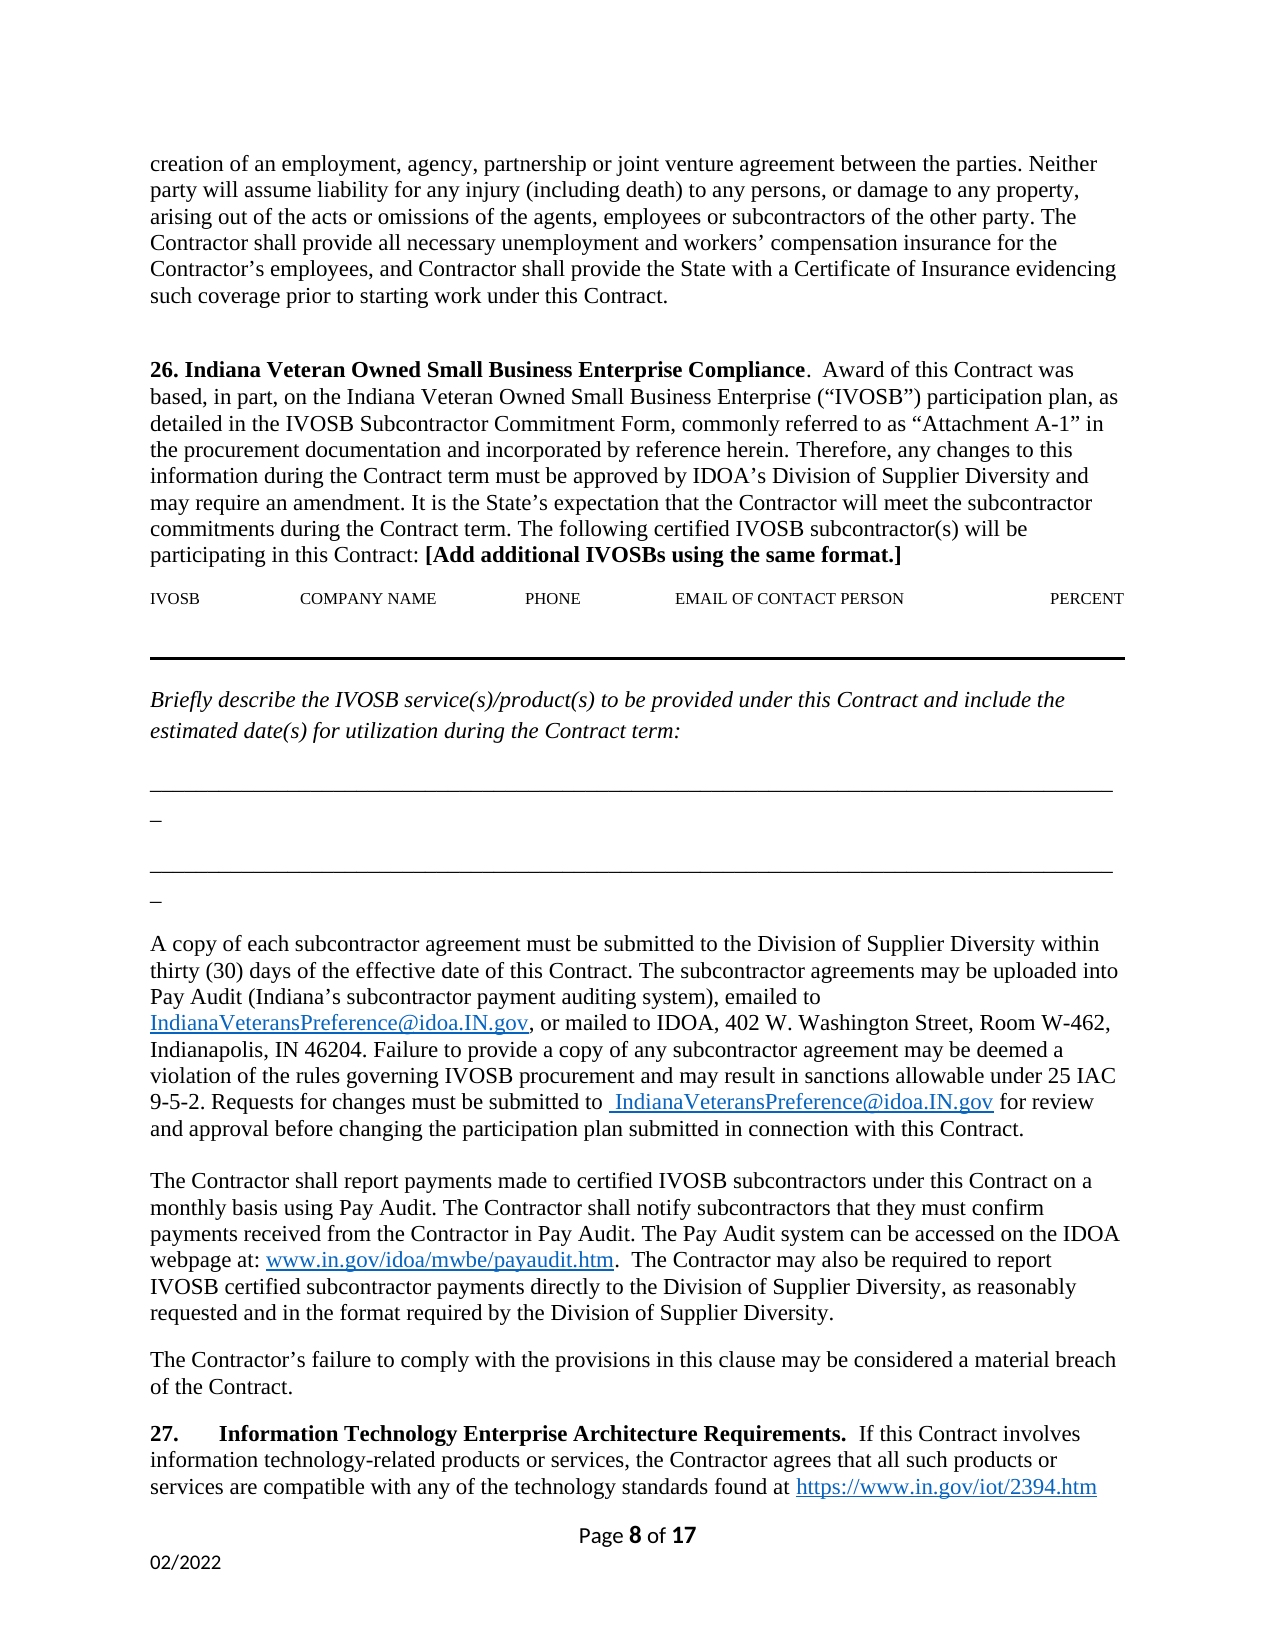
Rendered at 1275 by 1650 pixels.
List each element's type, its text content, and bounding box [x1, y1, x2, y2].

text _____________________________________________________________________________________ [150, 768, 1125, 824]
text 26. Indiana Veteran Owned Small Business Enterprise Compliance. Award of this Contract was based, in part, on the Indiana Veteran Owned Small Business Enterprise (“IVOSB”) participation plan, as detailed in the IVOSB Subcontractor Commitment Form, commonly referred to as “Attachment A-1” in the procurement documentation and incorporated by reference herein. Therefore, any changes to this information during the Contract term must be approved by IDOA’s Division of Supplier Diversity and may require an amendment. It is the State’s expectation that the Contractor will meet the subcontractor commitments during the Contract term. The following certified IVOSB subcontractor(s) will be participating in this Contract: [Add additional IVOSBs using the same format.] [150, 355, 1125, 568]
text The Contractor’s failure to comply with the provisions in this clause may be considered a material breach of the Contract. [150, 1346, 1125, 1399]
text Briefly describe the IVOSB service(s)/product(s) to be provided under this Contract and include the estimated date(s) for utilization during the Contract term: [150, 687, 1125, 743]
text A copy of each subcontractor agreement must be submitted to the Division of Supplier Diversity within thirty (30) days of the effective date of this Contract. The subcontractor agreements may be uploaded into Pay Audit (Indiana’s subcontractor payment auditing system), emailed to IndianaVeteransPreference@idoa.IN.gov, or mailed to IDOA, 402 W. Washington Street, Room W-462, Indianapolis, IN 46204. Failure to provide a copy of any subcontractor agreement may be deemed a violation of the rules governing IVOSB procurement and may result in sanctions allowable under 25 IAC 9-5-2. Requests for changes must be submitted to IndianaVeteransPreference@idoa.IN.gov for review and approval before changing the participation plan submitted in connection with this Contract. [150, 930, 1125, 1141]
text _____________________________________________________________________________________ [150, 849, 1125, 906]
text IVOSB COMPANY NAME PHONE EMAIL OF CONTACT PERSON PERCENT [150, 589, 1125, 608]
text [150, 1420, 1125, 1499]
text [150, 150, 1125, 308]
text The Contractor shall report payments made to certified IVOSB subcontractors under this Contract on a monthly basis using Pay Audit. The Contractor shall notify subcontractors that they must confirm payments received from the Contractor in Pay Audit. The Pay Audit system can be accessed on the IDOA webpage at: www.in.gov/idoa/mwbe/payaudit.htm. The Contractor may also be required to report IVOSB certified subcontractor payments directly to the Division of Supplier Diversity, as reasonably requested and in the format required by the Division of Supplier Diversity. [150, 1167, 1125, 1326]
